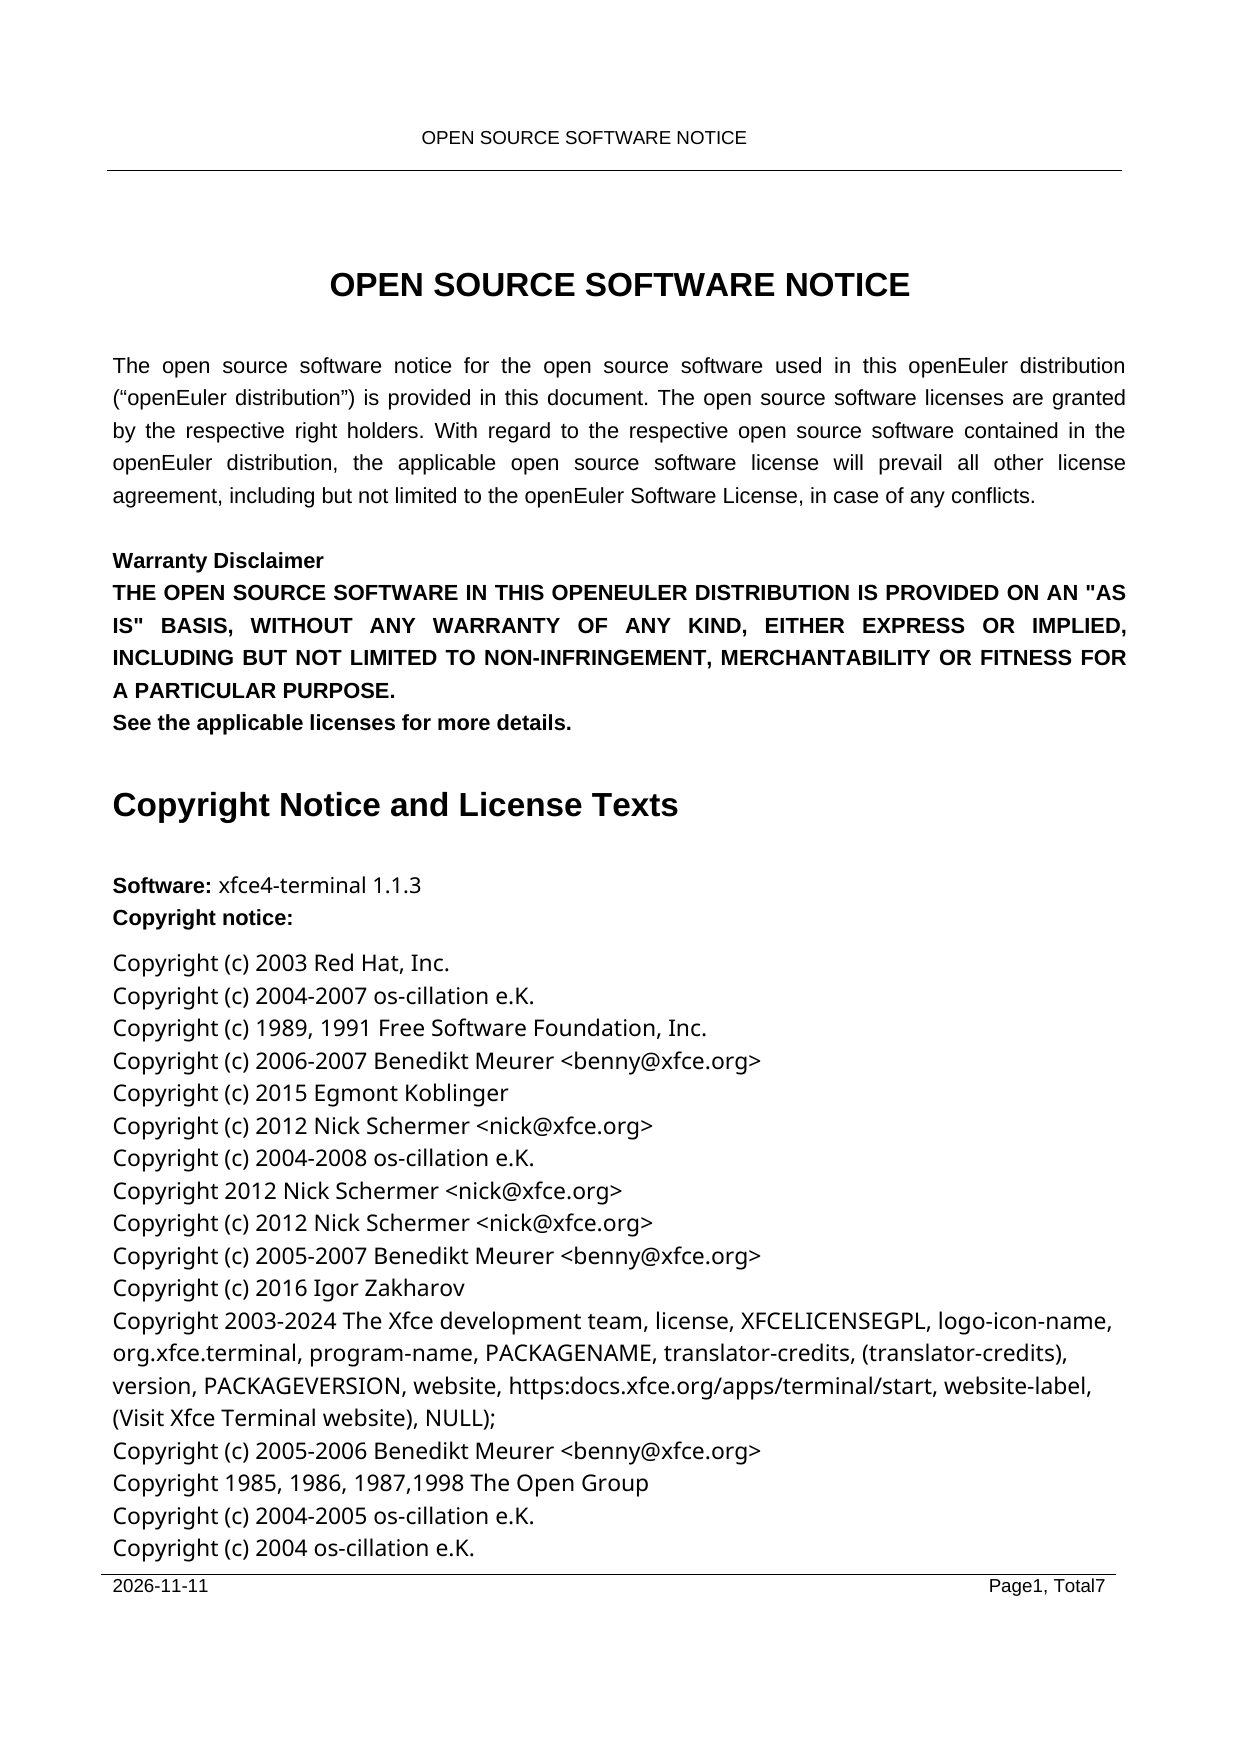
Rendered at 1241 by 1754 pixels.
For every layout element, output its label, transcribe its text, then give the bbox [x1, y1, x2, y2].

text Copyright Notice and License Texts [112, 771, 1128, 836]
text OPEN SOURCE SOFTWARE NOTICE [112, 251, 1128, 316]
text Warranty Disclaimer [112, 544, 1128, 576]
text Copyright notice: [112, 901, 1128, 934]
text The open source software notice for the open source software used in this openEuler distribution (“openEuler distribution”) is provided in this document. The open source software licenses are granted by the respective right holders. With regard to the respective open source software contained in the openEuler distribution, the applicable open source software license will prevail all other license agreement, including but not limited to the openEuler Software License, in case of any conflicts. [112, 349, 1128, 511]
text THE OPEN SOURCE SOFTWARE IN THIS OPENEULER DISTRIBUTION IS PROVIDED ON AN "AS IS" BASIS, WITHOUT ANY WARRANTY OF ANY KIND, EITHER EXPRESS OR IMPLIED, INCLUDING BUT NOT LIMITED TO NON-INFRINGEMENT, MERCHANTABILITY OR FITNESS FOR A PARTICULAR PURPOSE. See the applicable licenses for more details. [112, 576, 1128, 739]
title Software: xfce4-terminal 1.1.3 [112, 869, 1128, 901]
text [112, 947, 1128, 1564]
